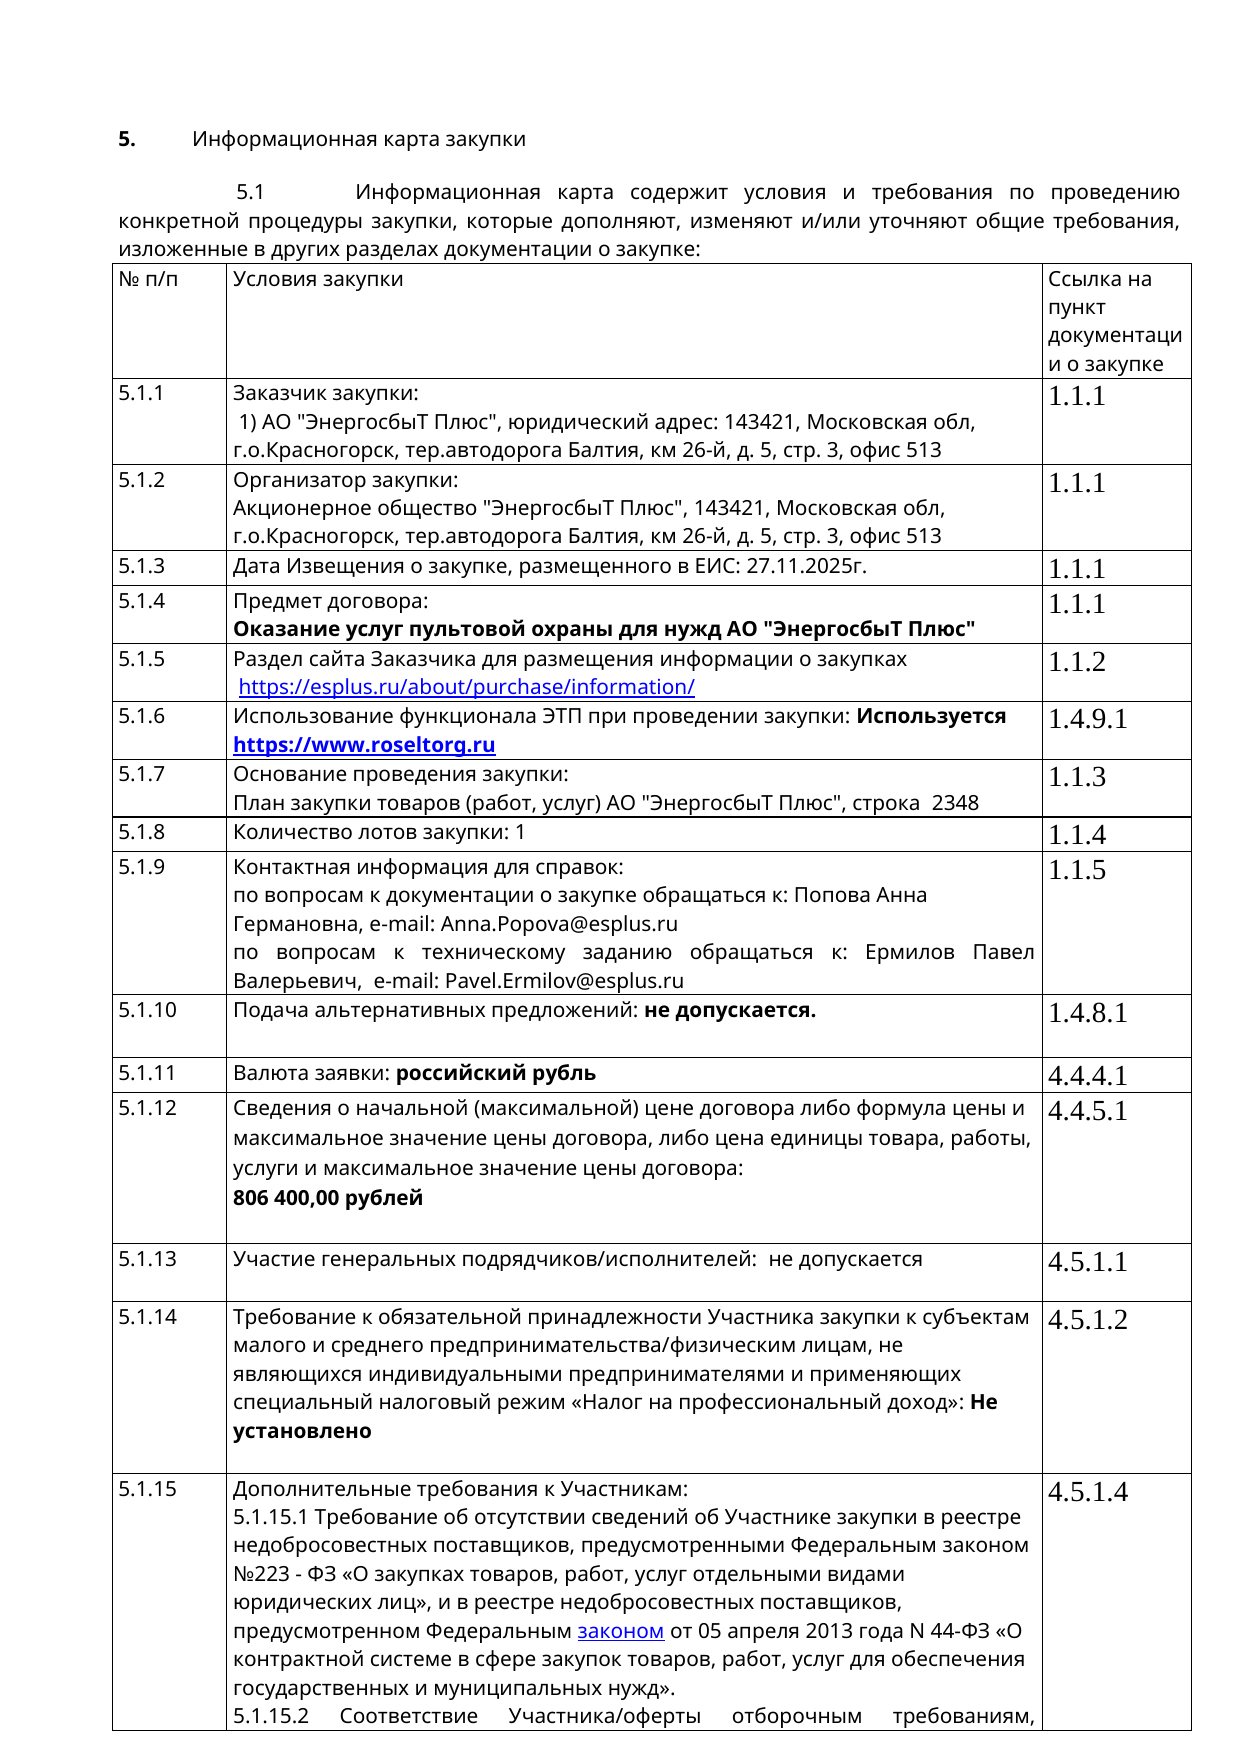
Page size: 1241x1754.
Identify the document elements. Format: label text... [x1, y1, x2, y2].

table_cell [113, 586, 226, 643]
table_cell 1.1.1 [1043, 586, 1191, 643]
table_cell 1.1.1 [1043, 551, 1191, 585]
table_cell [113, 995, 226, 1057]
table_cell 1.1.5 [1043, 852, 1191, 994]
table_cell 4.4.5.1 [1043, 1093, 1191, 1243]
table_cell [113, 465, 226, 550]
table_cell [113, 379, 226, 464]
table_cell [113, 760, 226, 816]
table_cell [113, 1302, 226, 1473]
table_cell Участие генеральных подрядчиков/исполнителей: не допускается [227, 1244, 1042, 1301]
table_cell Подача альтернативных предложений: не допускается. [227, 995, 1042, 1057]
table_cell 4.5.1.4 [1043, 1474, 1191, 1729]
table_cell Количество лотов закупки: 1 [227, 818, 1042, 851]
table_cell Валюта заявки: российский рубль [227, 1058, 1042, 1092]
table_cell Сведения о начальной (максимальной) цене договора либо формула цены и максимальное значение цены договора, либо цена единицы товара, работы, услуги и максимальное значение цены договора: 806 400,00 рублей [227, 1093, 1042, 1243]
table_cell Организатор закупки: Акционерное общество "ЭнергосбыТ Плюс", 143421, Московская обл, г.о.Красногорск, тер.автодорога Балтия, км 26-й, д. 5, стр. 3, офис 513 [227, 465, 1042, 550]
table_cell 1.1.1 [1043, 379, 1191, 464]
table_cell 1.1.4 [1043, 818, 1191, 851]
table_cell [113, 551, 226, 585]
table_cell 1.4.9.1 [1043, 702, 1191, 758]
table_cell Контактная информация для справок: по вопросам к документации о закупке обращаться к: Попова Анна Германовна, e-mail: Anna.Popova@esplus.ru по вопросам к техническому заданию обращаться к: Ермилов Павел Валерьевич, e-mail: Pavel.Ermilov@esplus.ru [227, 852, 1042, 994]
table_cell 1.1.2 [1043, 644, 1191, 701]
table_cell [113, 644, 226, 701]
text 5.1 Информационная карта содержит условия и требования по проведению конкретной процедуры закупки, которые дополняют, изменяют и/или уточняют общие требования, изложенные в других разделах документации о закупке: [118, 177, 1181, 263]
table_cell [113, 1244, 226, 1301]
table_cell Заказчик закупки: 1) АО "ЭнергосбыТ Плюс", юридический адрес: 143421, Московская обл, г.о.Красногорск, тер.автодорога Балтия, км 26-й, д. 5, стр. 3, офис 513 [227, 379, 1042, 464]
table_cell Основание проведения закупки: План закупки товаров (работ, услуг) АО "ЭнергосбыТ Плюс", строка 2348 [227, 760, 1042, 816]
table_cell 4.5.1.1 [1043, 1244, 1191, 1301]
table_cell Требование к обязательной принадлежности Участника закупки к субъектам малого и среднего предпринимательства/физическим лицам, не являющихся индивидуальными предпринимателями и применяющих специальный налоговый режим «Налог на профессиональный доход»: Не установлено [227, 1302, 1042, 1473]
table_cell Раздел сайта Заказчика для размещения информации о закупках https://esplus.ru/about/purchase/information/ [227, 644, 1042, 701]
table_cell 4.4.4.1 [1043, 1058, 1191, 1092]
table_cell [113, 1093, 226, 1243]
table_cell [113, 1058, 226, 1092]
table_cell [113, 702, 226, 758]
table_header № п/п [113, 264, 226, 377]
table_header Условия закупки [227, 264, 1042, 377]
table_cell 1.1.3 [1043, 760, 1191, 816]
table_cell 1.4.8.1 [1043, 995, 1191, 1057]
table_cell 1.1.1 [1043, 465, 1191, 550]
table_cell [113, 852, 226, 994]
table_cell Дата Извещения о закупке, размещенного в ЕИС: 27.11.2025г. [227, 551, 1042, 585]
subtitle Информационная карта закупки [118, 124, 1181, 152]
table_cell [113, 1474, 226, 1729]
table_cell [113, 818, 226, 851]
table_header Ссылка на пункт документации о закупке [1043, 264, 1191, 377]
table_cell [227, 1474, 1042, 1729]
table_cell Предмет договора: Оказание услуг пультовой охраны для нужд АО "ЭнергосбыТ Плюс" [227, 586, 1042, 643]
table_cell Использование функционала ЭТП при проведении закупки: Используется https://www.roseltorg.ru [227, 702, 1042, 758]
table_cell 4.5.1.2 [1043, 1302, 1191, 1473]
